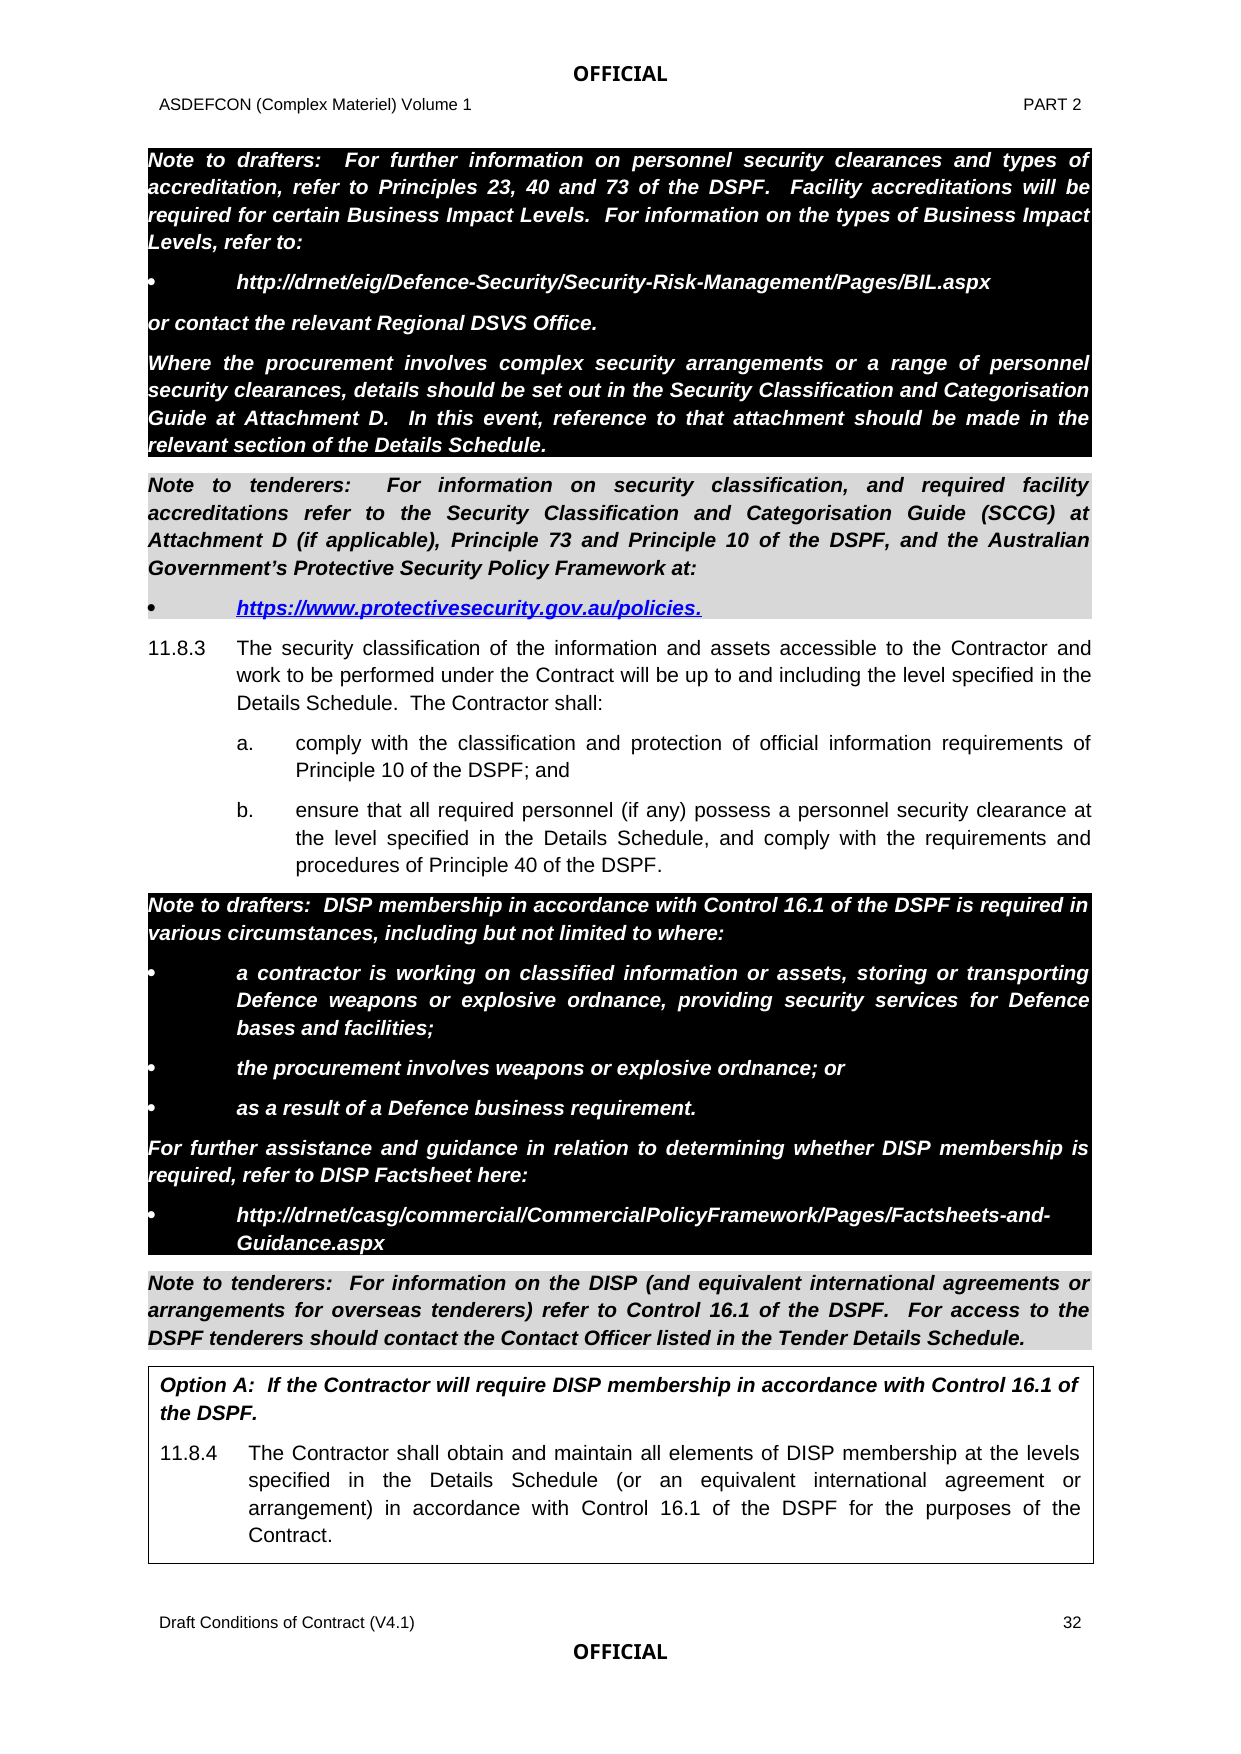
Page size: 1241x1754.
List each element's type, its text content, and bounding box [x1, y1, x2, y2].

text Note to tenderers: For information on security classification, and required facility accreditations refer to the Security Classification and Categorisation Guide (SCCG) at Attachment D (if applicable), Principle 73 and Principle 10 of the DSPF, and the Australian Government’s Protective Security Policy Framework at: [148, 473, 1092, 579]
text a contractor is working on classified information or assets, storing or transporting Defence weapons or explosive ordnance, providing security services for Defence bases and facilities; [148, 960, 1092, 1039]
table_header Option A: If the Contractor will require DISP membership in accordance with Control 16.1 of the DSPF. The Contractor shall obtain and maintain all elements of DISP membership at the levels specified in the Details Schedule (or an equivalent international agreement or arrangement) in accordance with Control 16.1 of the DSPF for the purposes of the Contract. [149, 1367, 1093, 1563]
text ensure that all required personnel (if any) possess a personnel security clearance at the level specified in the Details Schedule, and comply with the requirements and procedures of Principle 40 of the DSPF. [236, 798, 1092, 877]
text http://drnet/eig/Defence-Security/Security-Risk-Management/Pages/BIL.aspx [148, 270, 1092, 294]
text Note to drafters: For further information on personnel security clearances and types of accreditation, refer to Principles 23, 40 and 73 of the DSPF. Facility accreditations will be required for certain Business Impact Levels. For information on the types of Business Impact Levels, refer to: [148, 148, 1092, 254]
text Where the procurement involves complex security arrangements or a range of personnel security clearances, details should be set out in the Security Classification and Categorisation Guide at Attachment D. In this event, reference to that attachment should be made in the relevant section of the Details Schedule. [148, 350, 1092, 457]
text For further assistance and guidance in relation to determining whether DISP membership is required, refer to DISP Factsheet here: [148, 1136, 1092, 1187]
text http://drnet/casg/commercial/CommercialPolicyFramework/Pages/Factsheets-and-Guidance.aspx [148, 1203, 1092, 1255]
text Note to drafters: DISP membership in accordance with Control 16.1 of the DSPF is required in various circumstances, including but not limited to where: [148, 893, 1092, 944]
text Note to tenderers: For information on the DISP (and equivalent international agreements or arrangements for overseas tenderers) refer to Control 16.1 of the DSPF. For access to the DSPF tenderers should contact the Contact Officer listed in the Tender Details Schedule. [148, 1271, 1092, 1350]
text comply with the classification and protection of official information requirements of Principle 10 of the DSPF; and [236, 730, 1092, 782]
list or contact the relevant Regional DSVS Office. [148, 310, 1092, 334]
text The security classification of the information and assets accessible to the Contractor and work to be performed under the Contract will be up to and including the level specified in the Details Schedule. The Contractor shall: [148, 635, 1092, 714]
text the procurement involves weapons or explosive ordnance; or [148, 1056, 1092, 1079]
text as a result of a Defence business requirement. [148, 1096, 1092, 1120]
text https://www.protectivesecurity.gov.au/policies. [148, 595, 1092, 619]
